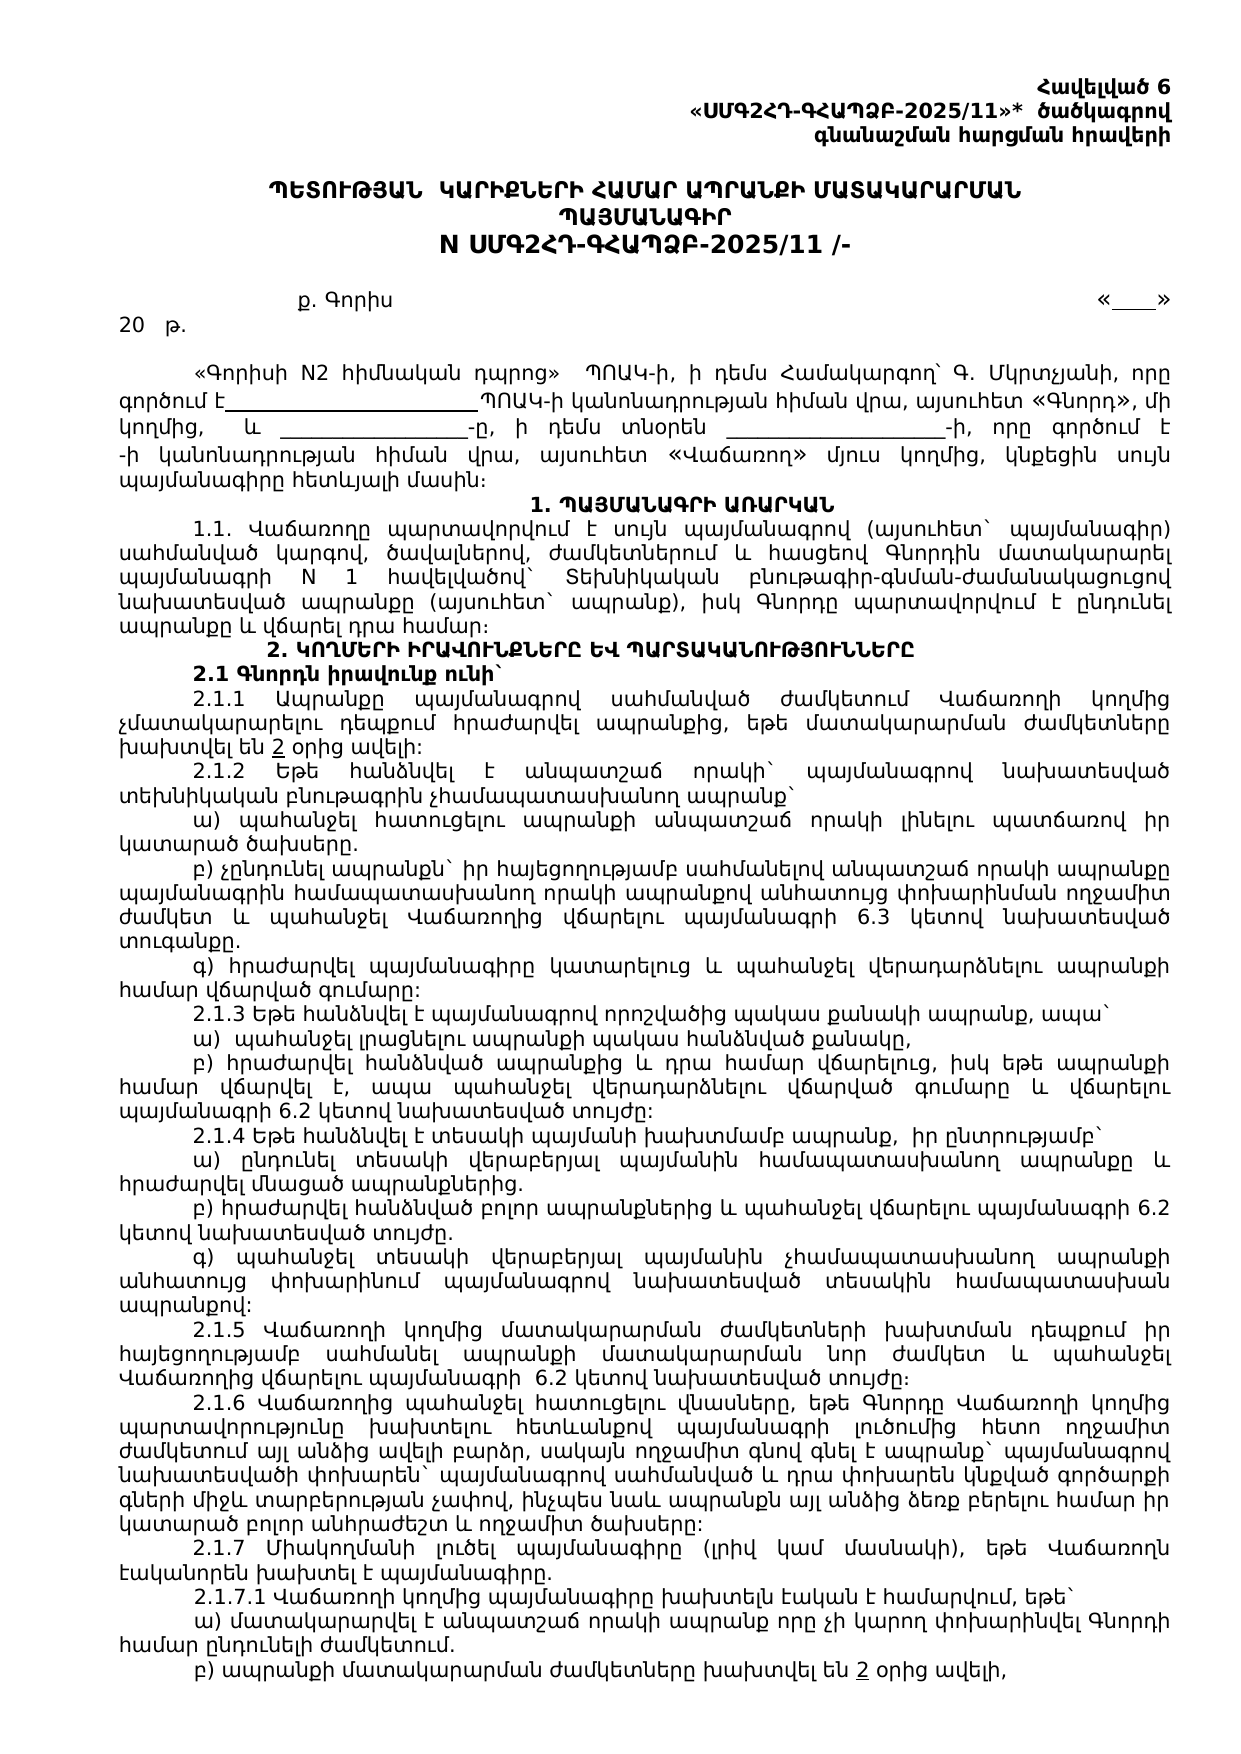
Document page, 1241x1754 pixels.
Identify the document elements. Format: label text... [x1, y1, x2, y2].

text բ) չընդունել ապրանքն` իր հայեցողությամբ սահմանելով անպատշաճ որակի ապրանքը պայմանագրին համապատասխանող որակի ապրանքով անհատույց փոխարինման ողջամիտ ժամկետ և պահանջել Վաճառողից վճարելու պայմանագրի 6.3 կետով նախատեսված տուգանքը. [118, 857, 1171, 954]
text ա) պահանջել հատուցելու ապրանքի անպատշաճ որակի լինելու պատճառով իր կատարած ծախսերը. [118, 808, 1171, 857]
text բ) ապրանքի մատակարարման ժամկետները խախտվել են 2 օրից ավելի, [118, 1658, 1171, 1682]
text «Գորիսի N2 հիմնական դպրոց» ՊՈԱԿ-ի, ի դեմս Համակարգող՝ Գ․ Մկրտչյանի, որը գործում է ՊՈԱԿ-ի կանոնադրության հիման վրա, այսուհետ «Գնորդ», մի կողմից, և __________________-ը, ի դեմս տնօրեն _____________________-ի, որը գործում է -ի կանոնադրության հիման վրա, այսուհետ «Վաճառող» մյուս կողմից, կնքեցին սույն պայմանագիրը հետևյալի մասին։ [118, 361, 1171, 493]
text 2.1.4 Եթե հանձնվել է տեսակի պայմանի խախտմամբ ապրանք, իր ընտրությամբ` [118, 1124, 1171, 1148]
text ՊԵՏՈՒԹՅԱՆ ԿԱՐԻՔՆԵՐԻ ՀԱՄԱՐ ԱՊՐԱՆՔԻ ՄԱՏԱԿԱՐԱՐՄԱՆ [104, 177, 1171, 204]
text 1.1. Վաճառողը պարտավորվում է սույն պայմանագրով (այսուհետ` պայմանագիր) սահմանված կարգով, ծավալներով, ժամկետներում և հասցեով Գնորդին մատակարարել պայմանագրի N 1 հավելվածով` Տեխնիկական բնութագիր-գնման-ժամանակացուցով նախատեսված ապրանքը (այսուհետ` ապրանք), իսկ Գնորդը պարտավորվում է ընդունել ապրանքը և վճարել դրա համար։ [118, 517, 1171, 638]
text «ՍՄԳ2ՀԴ-ԳՀԱՊՁԲ-2025/11»* ծածկագրով [118, 99, 1171, 123]
text բ) հրաժարվել հանձնված ապրանքից և դրա համար վճարելուց, իսկ եթե ապրանքի համար վճարվել է, ապա պահանջել վերադարձնելու վճարված գումարը և վճարելու պայմանագրի 6.2 կետով նախատեսված տույժը: [118, 1051, 1171, 1124]
text ՊԱՅՄԱՆԱԳԻՐ [104, 204, 1171, 230]
text ա) մատակարարվել է անպատշաճ որակի ապրանք որը չի կարող փոխարինվել Գնորդի համար ընդունելի ժամկետում. [118, 1609, 1171, 1658]
text 2.1.3 Եթե հանձնվել է պայմանագրով որոշվածից պակաս քանակի ապրանք, ապա` [118, 1002, 1171, 1027]
text Հավելված 6 [118, 75, 1171, 99]
text ա) ընդունել տեսակի վերաբերյալ պայմանին համապատասխանող ապրանքը և հրաժարվել մնացած ապրանքներից. [118, 1148, 1171, 1196]
text գնանաշման հարցման հրավերի [118, 123, 1171, 148]
text 2.1.7 Միակողմանի լուծել պայմանագիրը (լրիվ կամ մասնակի), եթե Վաճառողն էականորեն խախտել է պայմանագիրը. [118, 1536, 1171, 1585]
text 2.1.6 Վաճառողից պահանջել հատուցելու վնասները, եթե Գնորդը Վաճառողի կողմից պարտավորությունը խախտելու հետևանքով պայմանագրի լուծումից հետո ողջամիտ ժամկետում այլ անձից ավելի բարձր, սակայն ողջամիտ գնով գնել է ապրանք` պայմանագրով նախատեսվածի փոխարեն` պայմանագրով սահմանված և դրա փոխարեն կնքված գործարքի գների միջև տարբերության չափով, ինչպես նաև ապրանքն այլ անձից ձեռք բերելու համար իր կատարած բոլոր անհրաժեշտ և ողջամիտ ծախսերը: [118, 1391, 1171, 1536]
text 2. ԿՈՂՄԵՐԻ ԻՐԱՎՈՒՆՔՆԵՐԸ ԵՎ ՊԱՐՏԱԿԱՆՈՒԹՅՈՒՆՆԵՐԸ [118, 638, 1171, 662]
text 2.1.1 Ապրանքը պայմանագրով սահմանված ժամկետում Վաճառողի կողմից չմատակարարելու դեպքում հրաժարվել ապրանքից, եթե մատակարարման ժամկետները խախտվել են 2 օրից ավելի: [118, 687, 1171, 759]
text գ) պահանջել տեսակի վերաբերյալ պայմանին չհամապատասխանող ապրանքի անհատույց փոխարինում պայմանագրով նախատեսված տեսակին համապատասխան ապրանքով: [118, 1245, 1171, 1318]
text 1. ՊԱՅՄԱՆԱԳՐԻ ԱՌԱՐԿԱՆ [118, 493, 1171, 517]
text N ՍՄԳ2ՀԴ-ԳՀԱՊՁԲ-2025/11 /- [104, 230, 1171, 259]
text բ) հրաժարվել հանձնված բոլոր ապրանքներից և պահանջել վճարելու պայմանագրի 6.2 կետով նախատեսված տույժը. [118, 1196, 1171, 1245]
text 2.1.2 Եթե հանձնվել է անպատշաճ որակի` պայմանագրով նախատեսված տեխնիկական բնութագրին չհամապատասխանող ապրանք` [118, 759, 1171, 808]
text 2.1.7.1 Վաճառողի կողմից պայմանագիրը խախտելն էական է համարվում, եթե` [118, 1585, 1171, 1609]
text ա) պահանջել լրացնելու ապրանքի պակաս հանձնված քանակը, [118, 1027, 1171, 1051]
text գ) հրաժարվել պայմանագիրը կատարելուց և պահանջել վերադարձնելու ապրանքի համար վճարված գումարը: [118, 954, 1171, 1002]
text 2.1.5 Վաճառողի կողմից մատակարարման ժամկետների խախտման դեպքում իր հայեցողությամբ սահմանել ապրանքի մատակարարման նոր ժամկետ և պահանջել Վաճառողից վճարելու պայմանագրի 6.2 կետով նախատեսված տույժը։ [118, 1318, 1171, 1391]
text ք. Գորիս « » 20 թ. [118, 284, 1171, 337]
text 2.1 Գնորդն իրավունք ունի` [118, 662, 1171, 687]
